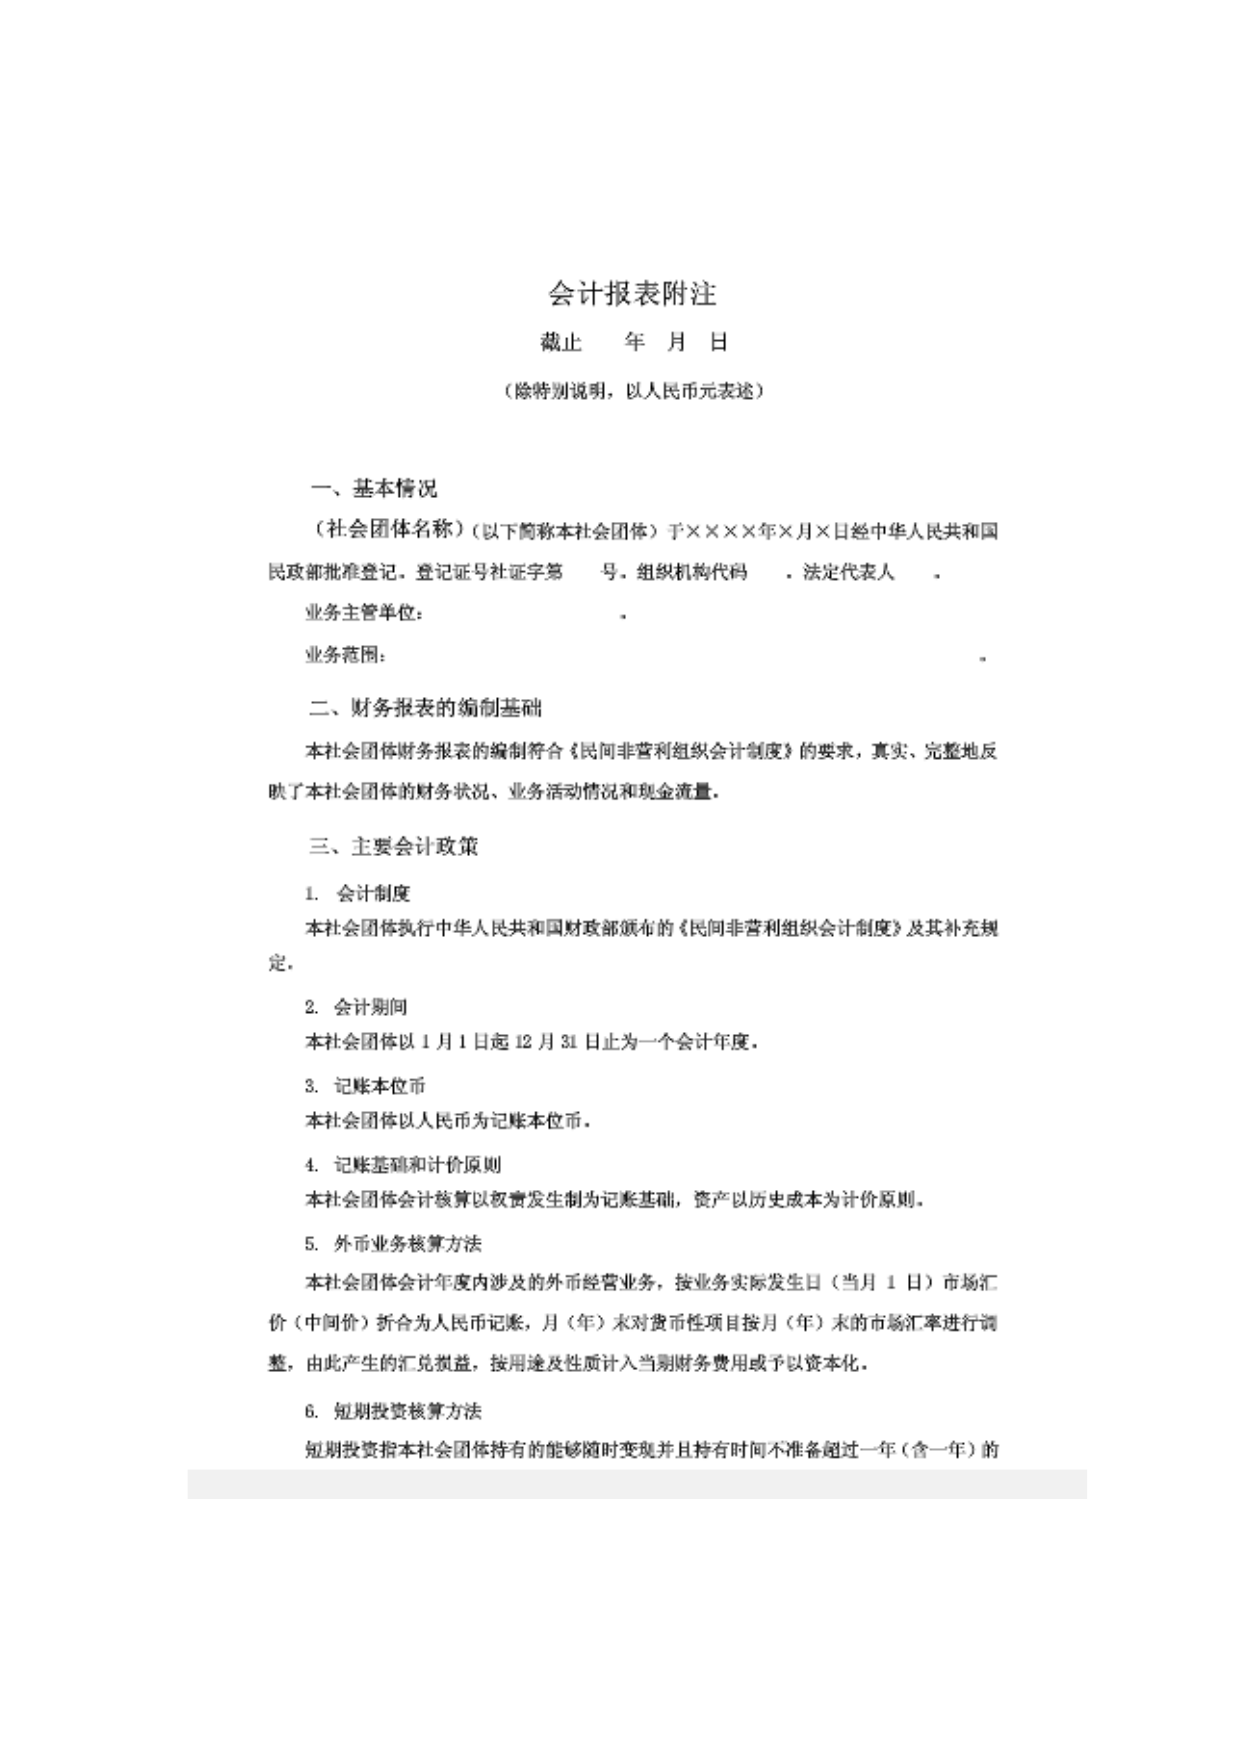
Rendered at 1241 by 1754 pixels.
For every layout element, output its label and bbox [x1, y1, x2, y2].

picture [187, 162, 1088, 1499]
